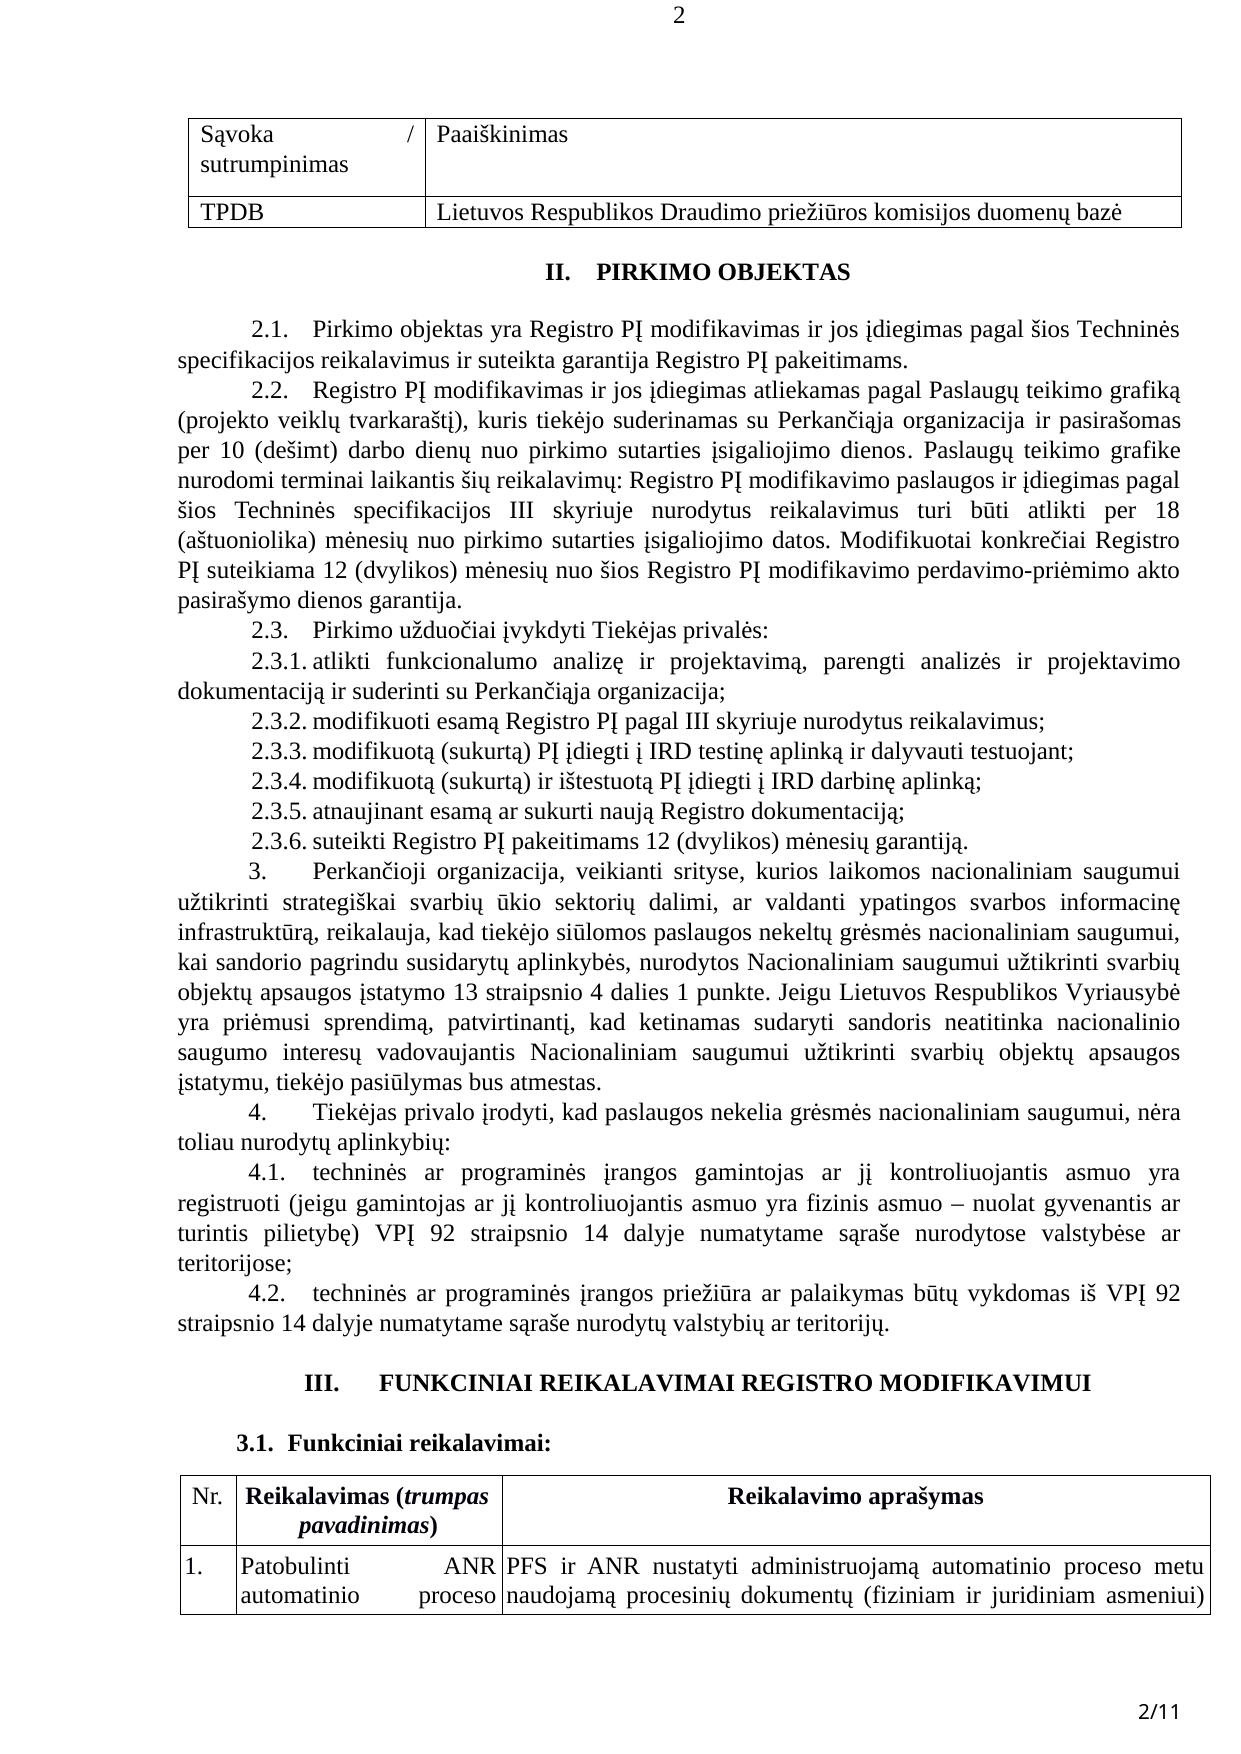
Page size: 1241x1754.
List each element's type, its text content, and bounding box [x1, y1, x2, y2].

list techninės ar programinės įrangos gamintojas ar jį kontroliuojantis asmuo yra registruoti (jeigu gamintojas ar jį kontroliuojantis asmuo yra fizinis asmuo – nuolat gyvenantis ar turintis pilietybę) VPĮ 92 straipsnio 14 dalyje numatytame sąraše nurodytose valstybėse ar teritorijose; [177, 1157, 1181, 1277]
list modifikuoti esamą Registro PĮ pagal III skyriuje nurodytus reikalavimus; [177, 706, 1181, 735]
list Pirkimo užduočiai įvykdyti Tiekėjas privalės: [177, 616, 1181, 644]
table_header Reikalavimo aprašymas [503, 1476, 1210, 1545]
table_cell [237, 1546, 502, 1614]
table_cell TPDB [189, 197, 425, 227]
list Registro PĮ modifikavimas ir jos įdiegimas atliekamas pagal Paslaugų teikimo grafiką (projekto veiklų tvarkaraštį), kuris tiekėjo suderinamas su Perkančiąja organizacija ir pasirašomas per 10 (dešimt) darbo dienų nuo pirkimo sutarties įsigaliojimo dienos. Paslaugų teikimo grafike nurodomi terminai laikantis šių reikalavimų: Registro PĮ modifikavimo paslaugos ir įdiegimas pagal šios Techninės specifikacijos III skyriuje nurodytus reikalavimus turi būti atlikti per 18 (aštuoniolika) mėnesių nuo pirkimo sutarties įsigaliojimo datos. Modifikuotai konkrečiai Registro PĮ suteikiama 12 (dvylikos) mėnesių nuo šios Registro PĮ modifikavimo perdavimo-priėmimo akto pasirašymo dienos garantija. [177, 375, 1181, 614]
list Tiekėjas privalo įrodyti, kad paslaugos nekelia grėsmės nacionaliniam saugumui, nėra toliau nurodytų aplinkybių: [177, 1097, 1181, 1156]
list suteikti Registro PĮ pakeitimams 12 (dvylikos) mėnesių garantiją. [177, 826, 1181, 855]
list modifikuotą (sukurtą) ir ištestuotą PĮ įdiegti į IRD darbinę aplinką; [177, 766, 1181, 795]
table_cell [181, 1546, 236, 1614]
table_header Paaiškinimas [426, 119, 1181, 196]
list modifikuotą (sukurtą) PĮ įdiegti į IRD testinę aplinką ir dalyvauti testuojant; [177, 736, 1181, 765]
list Pirkimo objektas yra Registro PĮ modifikavimas ir jos įdiegimas pagal šios Techninės specifikacijos reikalavimus ir suteikta garantija Registro PĮ pakeitimams. [177, 314, 1181, 373]
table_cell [503, 1546, 1210, 1614]
table_cell Lietuvos Respublikos Draudimo priežiūros komisijos duomenų bazė [426, 197, 1181, 227]
table_header Reikalavimas (trumpas pavadinimas) [237, 1476, 502, 1545]
table_header Sąvoka / sutrumpinimas [189, 119, 425, 196]
table_header Nr. [181, 1476, 236, 1545]
list atlikti funkcionalumo analizę ir projektavimą, parengti analizės ir projektavimo dokumentaciją ir suderinti su Perkančiąja organizacija; [177, 646, 1181, 704]
list atnaujinant esamą ar sukurti naują Registro dokumentaciją; [177, 796, 1181, 825]
list Funkciniai reikalavimai: [236, 1428, 1181, 1457]
list FUNKCINIAI REIKALAVIMAI REGISTRO MODIFIKAVIMUI [215, 1368, 1181, 1397]
list Perkančioji organizacija, veikianti srityse, kurios laikomos nacionaliniam saugumui užtikrinti strategiškai svarbių ūkio sektorių dalimi, ar valdanti ypatingos svarbos informacinę infrastruktūrą, reikalauja, kad tiekėjo siūlomos paslaugos nekeltų grėsmės nacionaliniam saugumui, kai sandorio pagrindu susidarytų aplinkybės, nurodytos Nacionaliniam saugumui užtikrinti svarbių objektų apsaugos įstatymo 13 straipsnio 4 dalies 1 punkte. Jeigu Lietuvos Respublikos Vyriausybė yra priėmusi sprendimą, patvirtinantį, kad ketinamas sudaryti sandoris neatitinka nacionalinio saugumo interesų vadovaujantis Nacionaliniam saugumui užtikrinti svarbių objektų apsaugos įstatymu, tiekėjo pasiūlymas bus atmestas. [177, 856, 1181, 1096]
list PIRKIMO OBJEKTAS [215, 257, 1181, 286]
list techninės ar programinės įrangos priežiūra ar palaikymas būtų vykdomas iš VPĮ 92 straipsnio 14 dalyje numatytame sąraše nurodytų valstybių ar teritorijų. [177, 1278, 1181, 1337]
